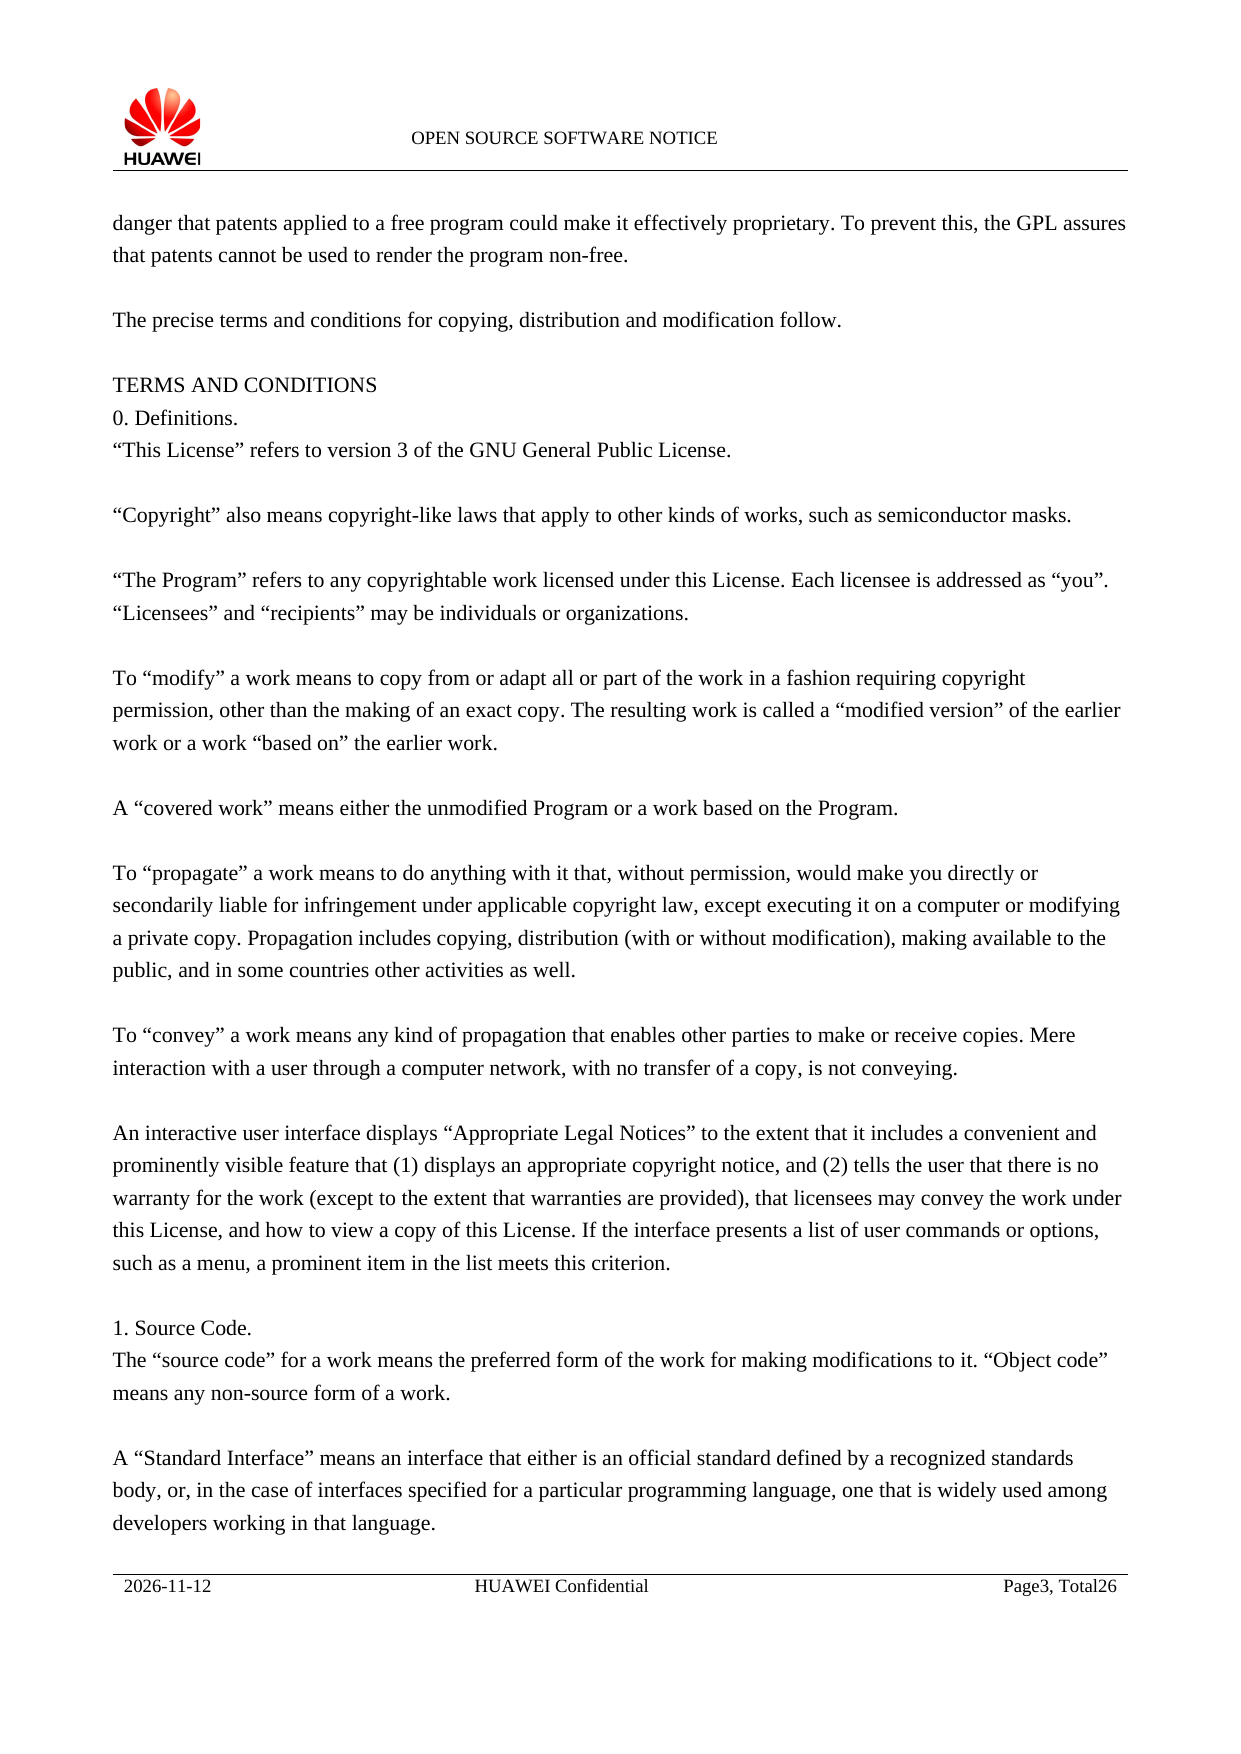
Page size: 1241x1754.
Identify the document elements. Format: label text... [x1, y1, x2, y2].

picture [124, 88, 201, 165]
